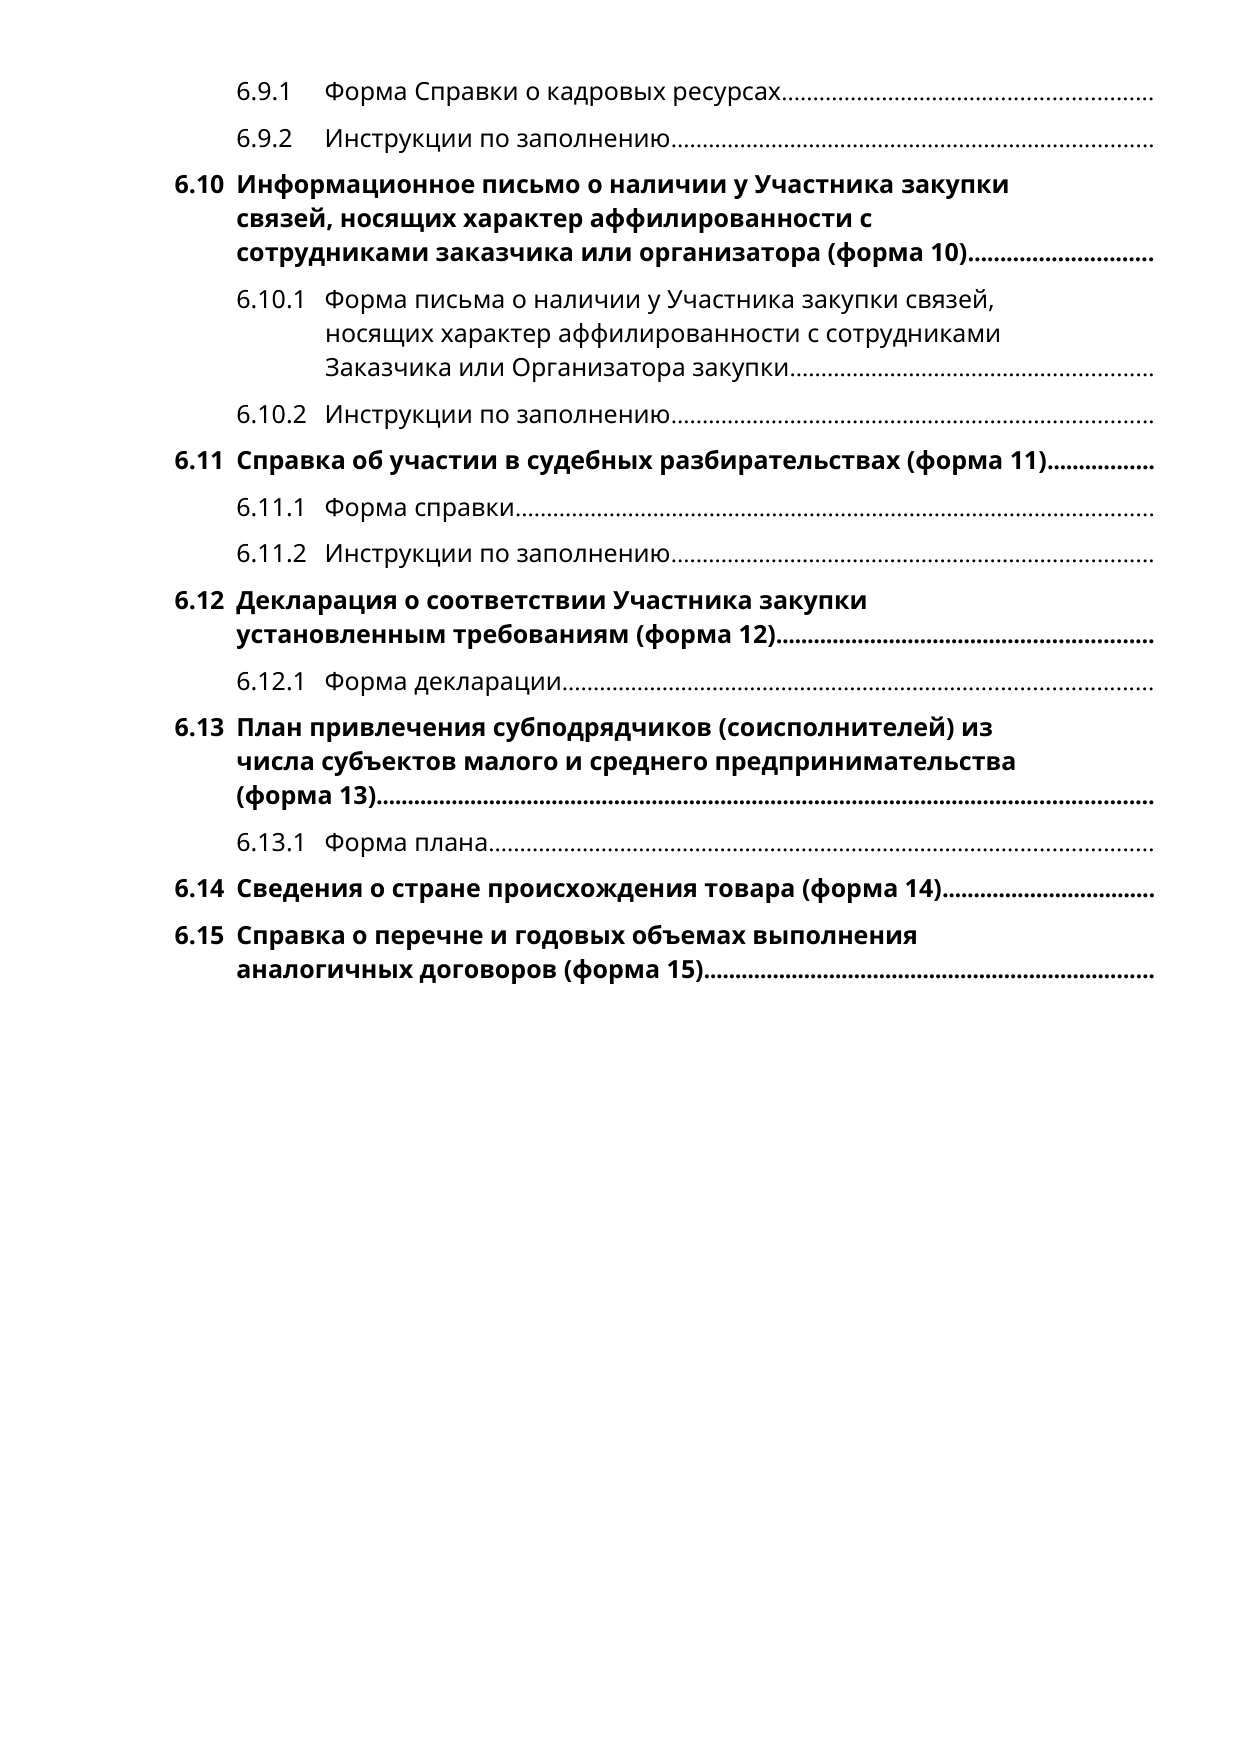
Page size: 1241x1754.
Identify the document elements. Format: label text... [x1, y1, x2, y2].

text 6.11.1 Форма справки 49 [236, 489, 1063, 523]
text 6.10.1 Форма письма о наличии у Участника закупки связей, носящих характер аффилированности с сотрудниками Заказчика или Организатора закупки 47 [236, 282, 1063, 384]
text 6.12.1 Форма декларации 51 [236, 663, 1063, 697]
text 6.13.1 Форма плана 53 [236, 824, 1063, 858]
text 6.10.2 Инструкции по заполнению 48 [236, 396, 1063, 430]
text 6.9.1 Форма Справки о кадровых ресурсах 45 [236, 74, 1063, 108]
text 6.15 Справка о перечне и годовых объемах выполнения аналогичных договоров (форма 15) 58 [174, 918, 1063, 986]
text 6.12 Декларация о соответствии Участника закупки установленным требованиям (форма 12) 51 [174, 583, 1063, 651]
text 6.10 Информационное письмо о наличии у Участника закупки связей, носящих характер аффилированности с сотрудниками заказчика или организатора (форма 10) 47 [174, 167, 1063, 269]
text 6.13 План привлечения субподрядчиков (соисполнителей) из числа субъектов малого и среднего предпринимательства (форма 13) 53 [174, 710, 1063, 812]
text 6.14 Сведения о стране происхождения товара (форма 14) 55 [174, 871, 1063, 905]
text 6.11 Справка об участии в судебных разбирательствах (форма 11) 49 [174, 443, 1063, 477]
text 6.11.2 Инструкции по заполнению 50 [236, 536, 1063, 570]
text 6.9.2 Инструкции по заполнению 46 [236, 120, 1063, 154]
